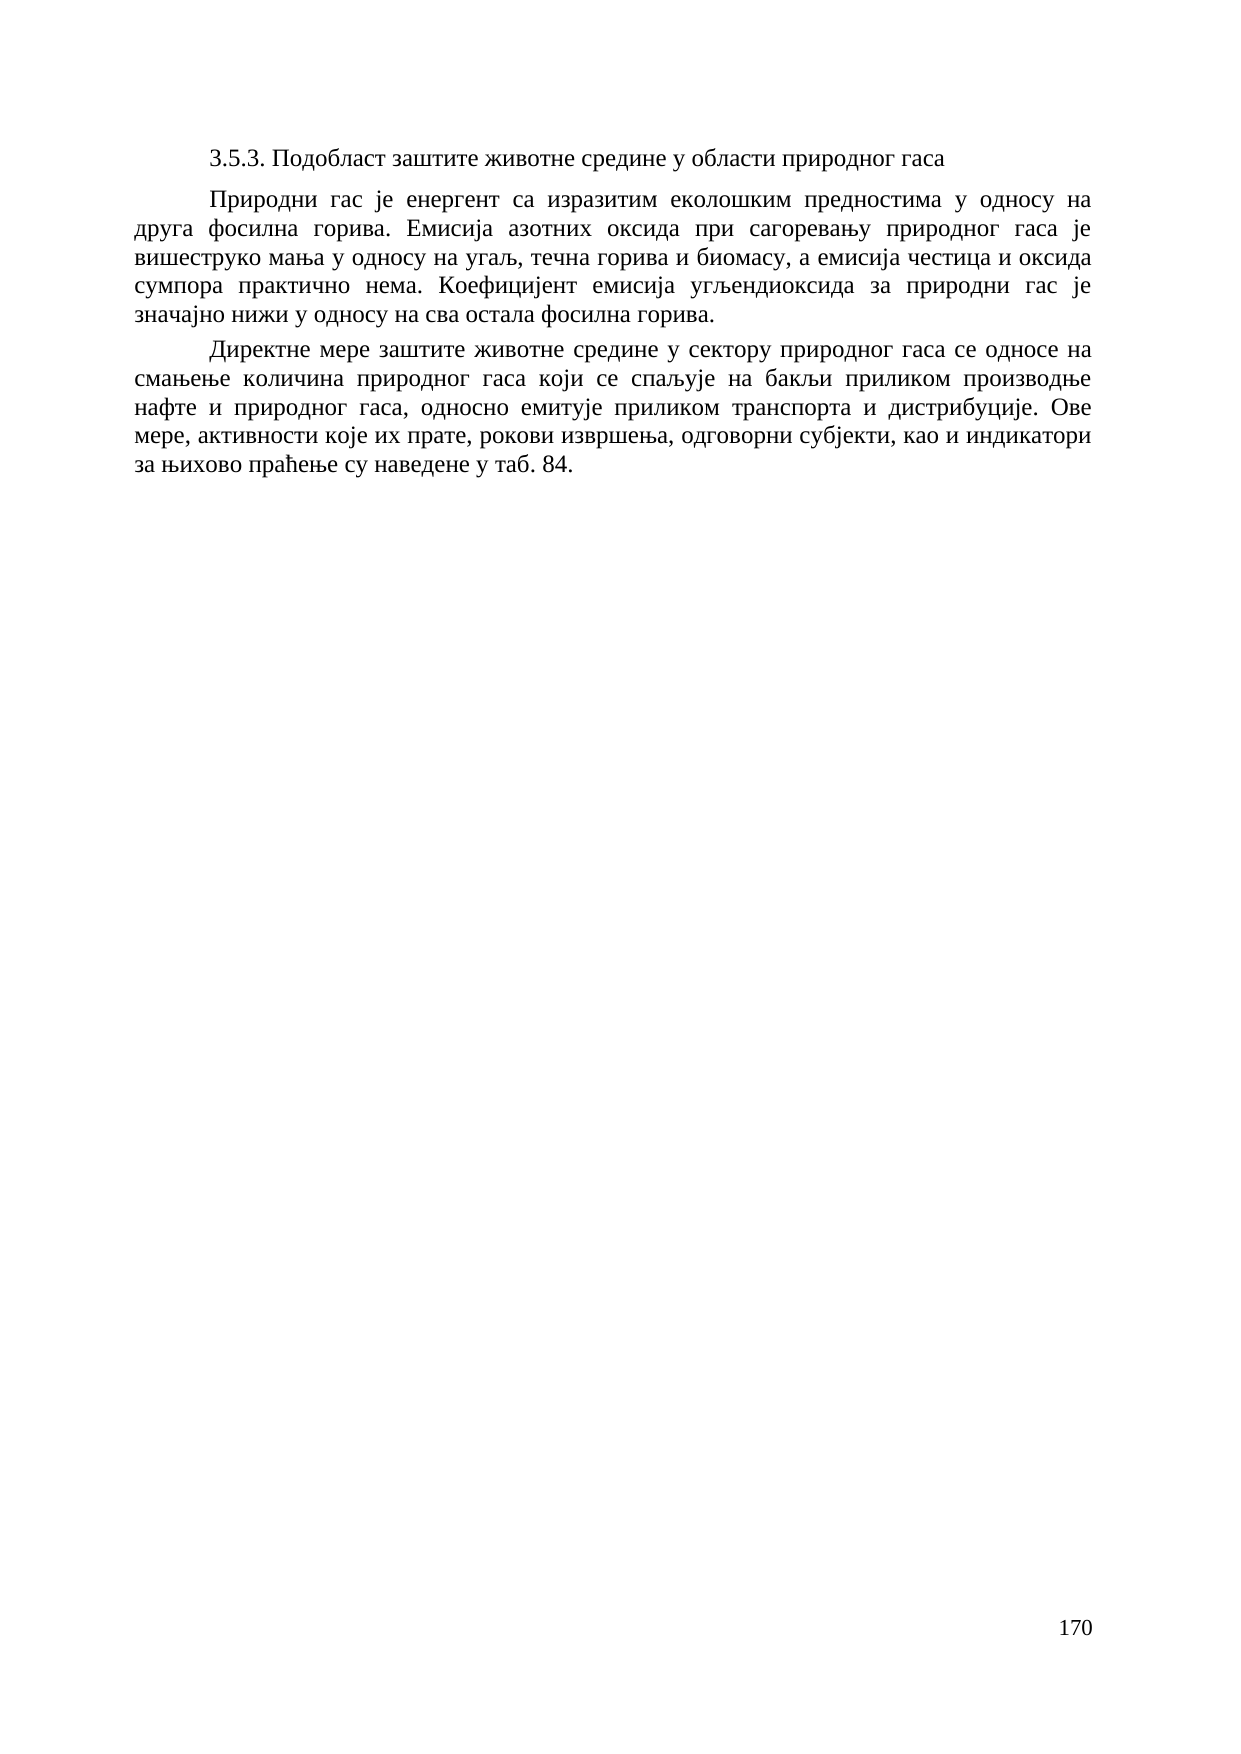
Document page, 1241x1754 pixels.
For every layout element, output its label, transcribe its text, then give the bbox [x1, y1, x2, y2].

text Природни гас је енергент са изразитим еколошким предностима у односу на друга фосилна горива. Емисија азотних оксида при сагоревању природног гаса је вишеструко мања у односу на угаљ, течна горива и биомасу, а емисија честица и оксида сумпора практично нема. Коефицијент емисија угљендиоксида за природни гас је значајно нижи у односу на сва остала фосилна горива. [134, 184, 1092, 328]
text Директне мере заштите животне средине у сектору природног гаса се односе на смањење количина природног гаса који се спаљује на бакљи приликом производње нафте и природног гаса, односно емитује приликом транспорта и дистрибуције. Ове мере, активности које их прате, рокови извршења, одговорни субјекти, као и индикатори за њихово праћење су наведене у таб. 84. [134, 334, 1092, 478]
subtitle 3.5.3. Подобласт заштите животне средине у области природног гаса [209, 143, 1092, 172]
